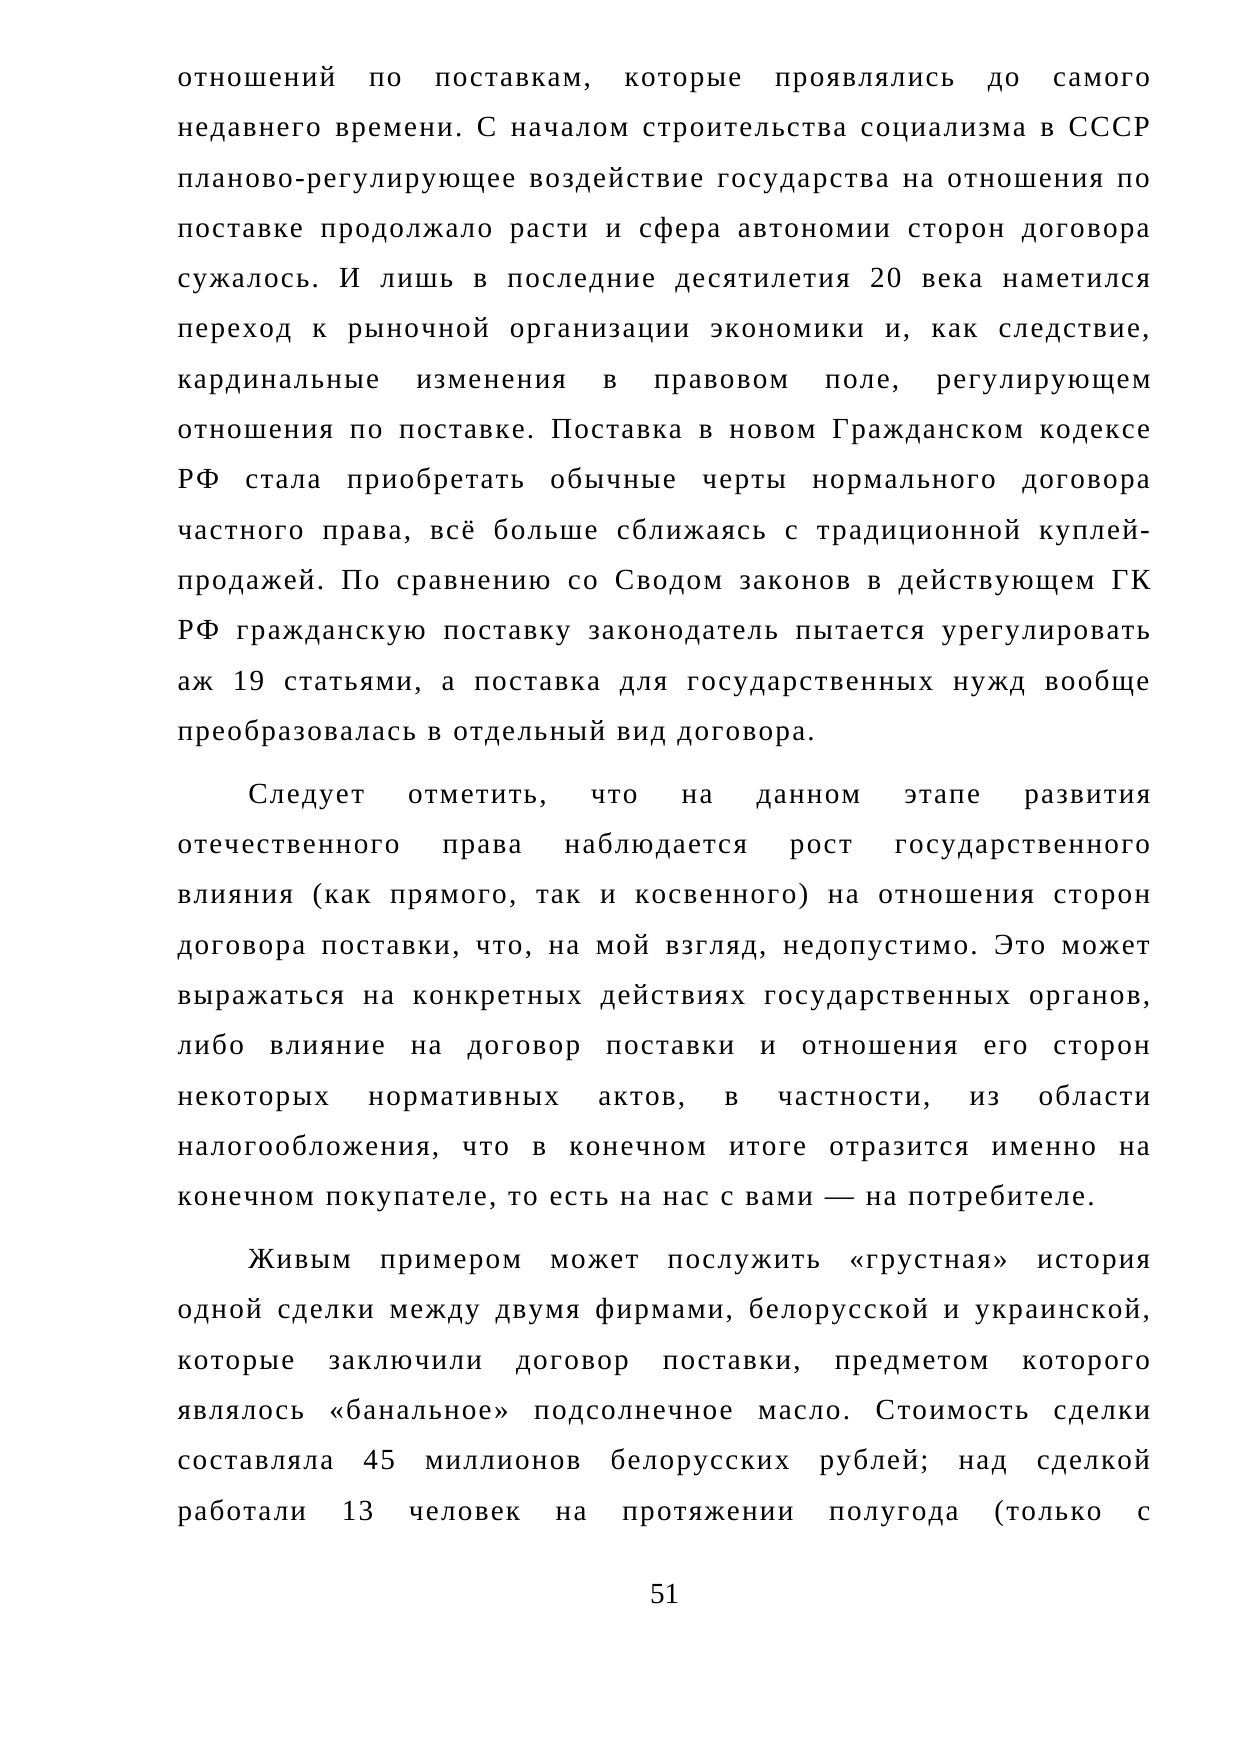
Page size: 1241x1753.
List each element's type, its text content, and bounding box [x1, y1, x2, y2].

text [177, 1241, 1152, 1526]
text Следует отметить, что на данном этапе развития отечественного права наблюдается рост государственного влияния (как прямого, так и косвенного) на отношения сторон договора поставки, что, на мой взгляд, недопустимо. Это может выражаться на конкретных действиях государственных органов, либо влияние на договор поставки и отношения его сторон некоторых нормативных актов, в частности, из области налогообложения, что в конечном итоге отразится именно на конечном покупателе, то есть на нас с вами — на потребителе. [177, 776, 1152, 1212]
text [177, 59, 1152, 747]
